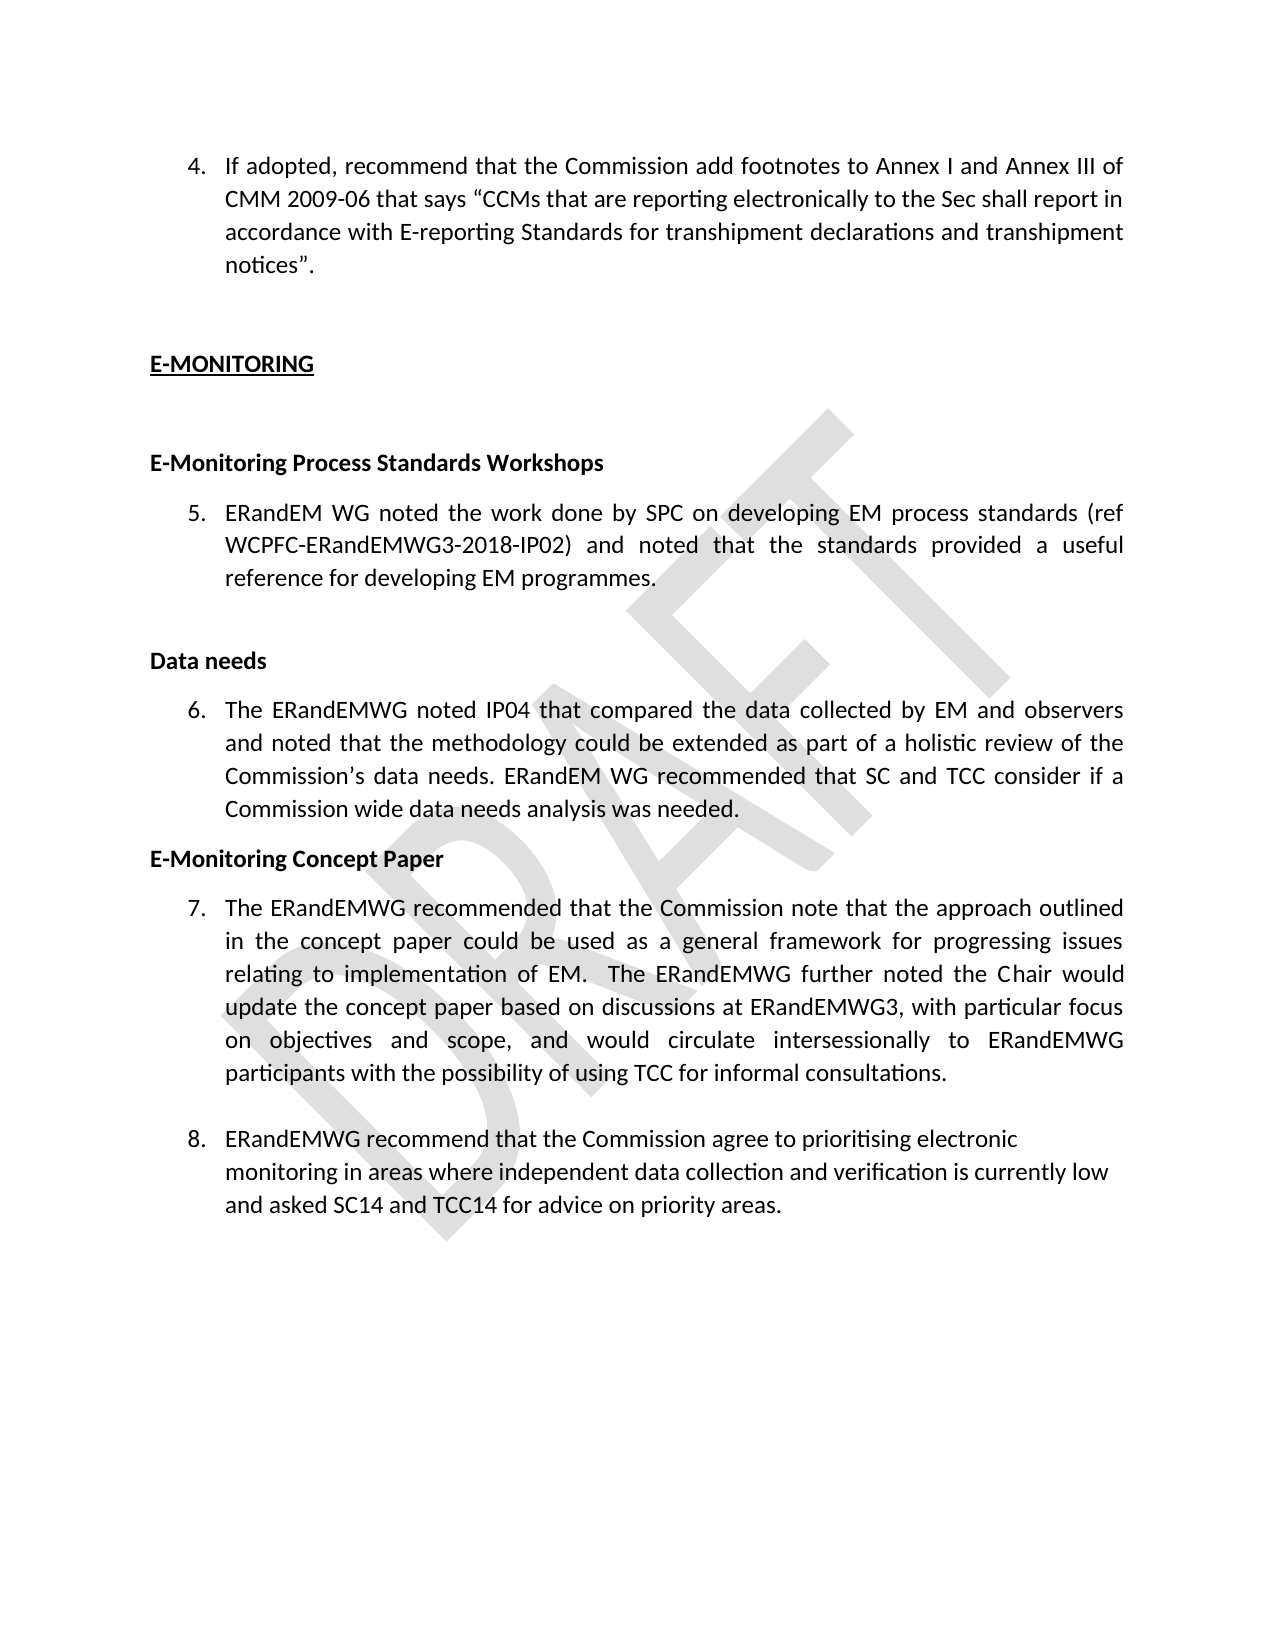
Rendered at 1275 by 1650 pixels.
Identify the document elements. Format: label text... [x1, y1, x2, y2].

list If adopted, recommend that the Commission add footnotes to Annex I and Annex III of CMM 2009-06 that says “CCMs that are reporting electronically to the Sec shall report in accordance with E-reporting Standards for transhipment declarations and transhipment notices”. [187, 150, 1125, 279]
list ERandEM WG noted the work done by SPC on developing EM process standards (ref WCPFC-ERandEMWG3-2018-IP02) and noted that the standards provided a useful reference for developing EM programmes. [187, 497, 1125, 593]
text E-MONITORING [150, 348, 1125, 378]
text Data needs [150, 645, 1125, 676]
list The ERandEMWG noted IP04 that compared the data collected by EM and observers and noted that the methodology could be extended as part of a holistic review of the Commission’s data needs. ERandEM WG recommended that SC and TCC consider if a Commission wide data needs analysis was needed. [187, 694, 1125, 824]
list The ERandEMWG recommended that the Commission note that the approach outlined in the concept paper could be used as a general framework for progressing issues relating to implementation of EM. The ERandEMWG further noted the Chair would update the concept paper based on discussions at ERandEMWG3, with particular focus on objectives and scope, and would circulate intersessionally to ERandEMWG participants with the possibility of using TCC for informal consultations. [187, 892, 1125, 1088]
list ERandEMWG recommend that the Commission agree to prioritising electronic monitoring in areas where independent data collection and verification is currently low and asked SC14 and TCC14 for advice on priority areas. [187, 1123, 1125, 1219]
text E-Monitoring Process Standards Workshops [150, 447, 1125, 478]
text E-Monitoring Concept Paper [150, 843, 1125, 873]
